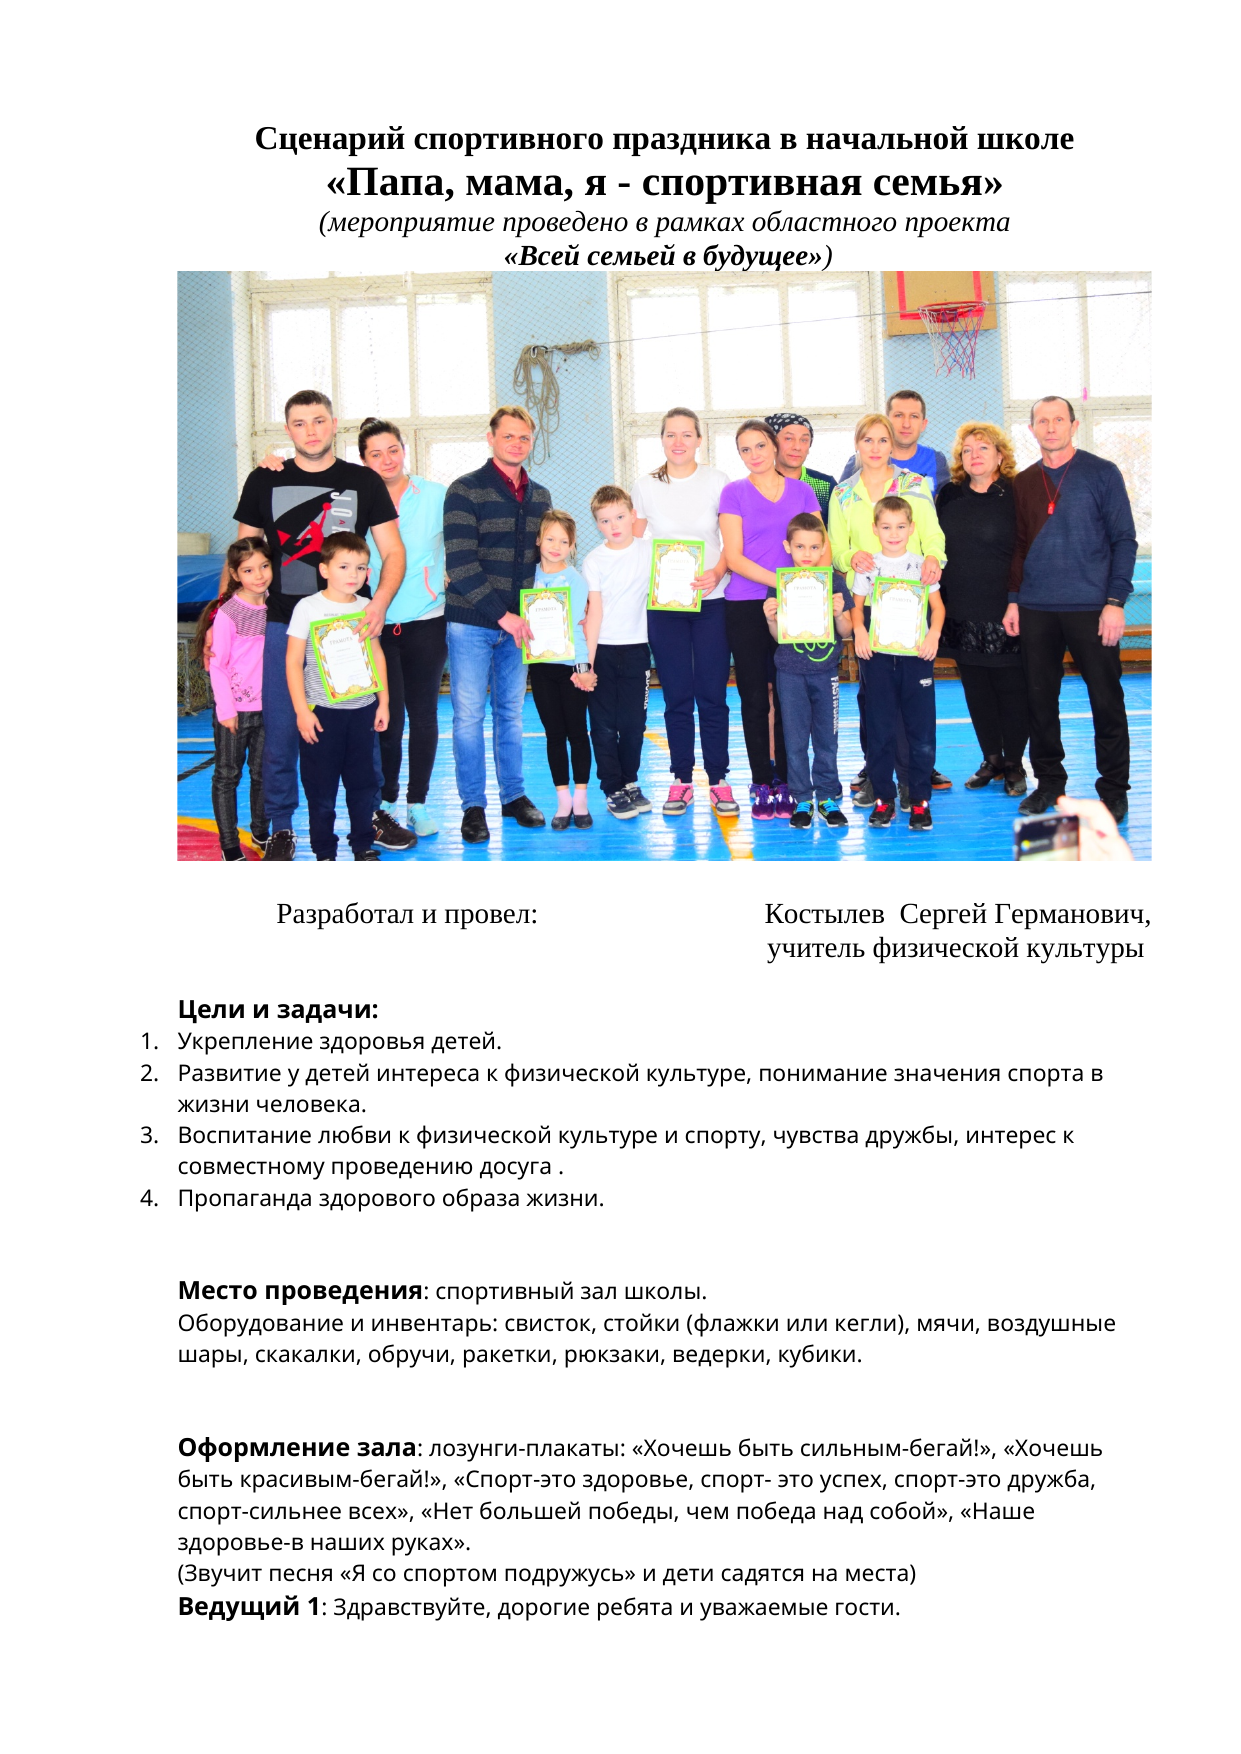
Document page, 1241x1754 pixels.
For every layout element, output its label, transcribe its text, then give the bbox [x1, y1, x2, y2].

text (мероприятие проведено в рамках областного проекта [177, 204, 1152, 238]
text Оформление зала: лозунги-плакаты: «Хочешь быть сильным-бегай!», «Хочешь быть красивым-бегай!», «Спорт-это здоровье, спорт- это успех, спорт-это дружба, спорт-сильнее всех», «Нет большей победы, чем победа над собой», «Наше здоровье-в наших руках». [177, 1429, 1152, 1557]
picture [177, 271, 1152, 861]
list Развитие у детей интереса к физической культуре, понимание значения спорта в жизни человека. [140, 1057, 1152, 1119]
text (Звучит песня «Я со спортом подружусь» и дети садятся на места) [177, 1557, 1152, 1588]
text «Папа, мама, я - спортивная семья» [177, 156, 1152, 204]
text Цели и задачи: [177, 991, 1152, 1025]
text Сценарий спортивного праздника в начальной школе [177, 118, 1152, 156]
text Оборудование и инвентарь: свисток, стойки (флажки или кегли), мячи, воздушные шары, скакалки, обручи, ракетки, рюкзаки, ведерки, кубики. [177, 1307, 1152, 1369]
text Место проведения: спортивный зал школы. [177, 1273, 1152, 1307]
text Разработал и провел: Костылев Сергей Германович, учитель физической культуры [177, 896, 1152, 963]
text «Всей семьей в будущее») [177, 238, 1152, 271]
list Пропаганда здорового образа жизни. [140, 1182, 1152, 1213]
list Укрепление здоровья детей. [140, 1025, 1152, 1057]
list Воспитание любви к физической культуре и спорту, чувства дружбы, интерес к совместному проведению досуга . [140, 1119, 1152, 1182]
text Ведущий 1: Здравствуйте, дорогие ребята и уважаемые гости. [177, 1588, 1152, 1622]
